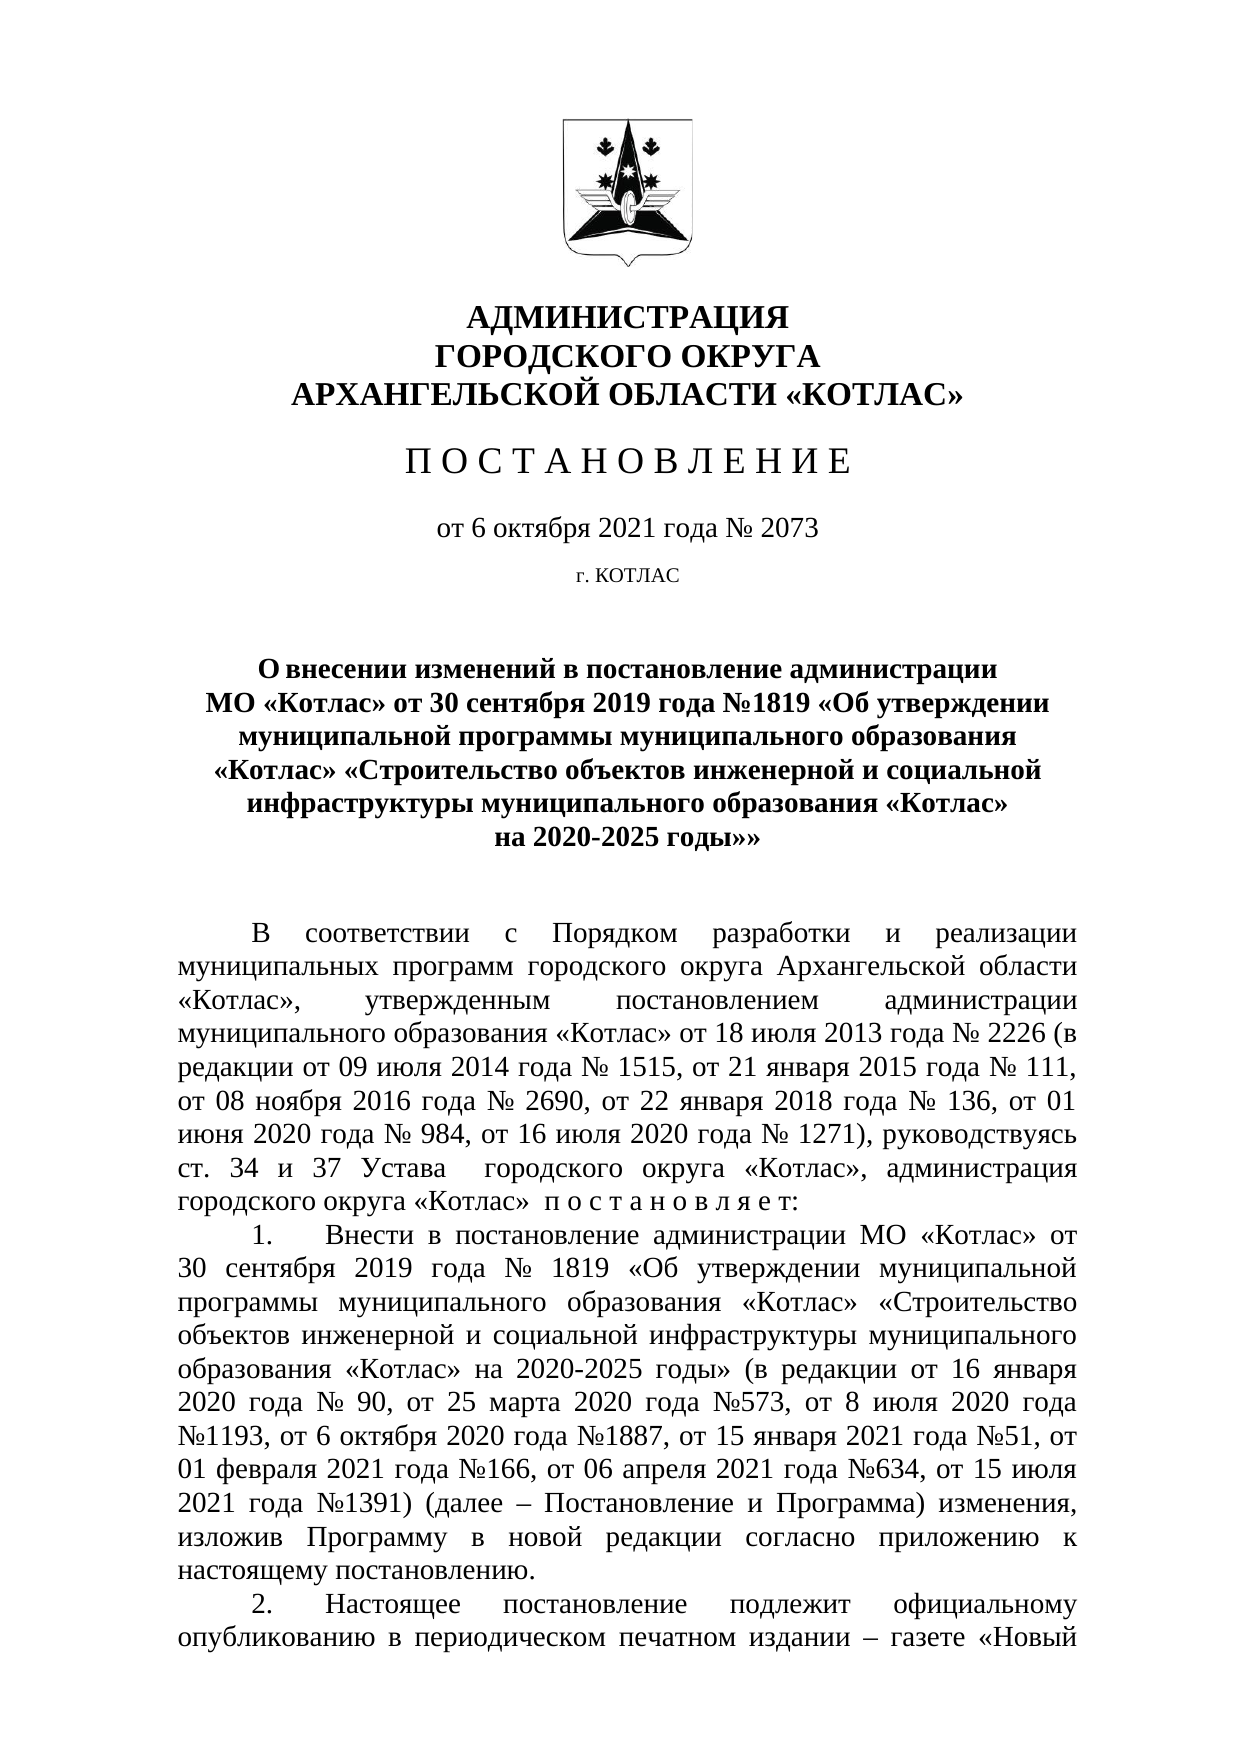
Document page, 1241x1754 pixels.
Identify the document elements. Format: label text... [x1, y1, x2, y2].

text О внесении изменений в постановление администрации МО «Котлас» от 30 сентября 2019 года №1819 «Об утверждении муниципальной программы муниципального образования «Котлас» «Строительство объектов инженерной и социальной инфраструктуры муниципального образования «Котлас» [177, 651, 1078, 819]
text ГОРОДСКОГО ОКРУГА [177, 336, 1078, 374]
text на 2020-2025 годы»» [177, 819, 1078, 853]
text АРХАНГЕЛЬСКОЙ ОБЛАСТИ «КОТЛАС» [177, 374, 1078, 413]
text В соответствии с Порядком разработки и реализации муниципальных программ городского округа Архангельской области «Котлас», утвержденным постановлением администрации муниципального образования «Котлас» от 18 июля 2013 года № 2226 (в редакции от 09 июля 2014 года № 1515, от 21 января 2015 года № 111, от 08 ноября 2016 года № 2690, от 22 января 2018 года № 136, от 01 июня 2020 года № 984, от 16 июля 2020 года № 1271), руководствуясь ст. 34 и 37 Устава городского округа «Котлас», администрация городского округа «Котлас» п о с т а н о в л я е т: [177, 915, 1078, 1217]
picture [562, 118, 693, 267]
text П О С Т А Н О В Л Е Н И Е [177, 438, 1078, 481]
text от 6 октября 2021 года № 2073 [177, 510, 1078, 543]
text г. КОТЛАС [177, 563, 1078, 587]
text АДМИНИСТРАЦИЯ [177, 298, 1078, 336]
list Внести в постановление администрации МО «Котлас» от 30 сентября 2019 года № 1819 «Об утверждении муниципальной программы муниципального образования «Котлас» «Строительство объектов инженерной и социальной инфраструктуры муниципального образования «Котлас» на 2020-2025 годы» (в редакции от 16 января 2020 года № 90, от 25 марта 2020 года №573, от 8 июля 2020 года №1193, от 6 октября 2020 года №1887, от 15 января 2021 года №51, от 01 февраля 2021 года №166, от 06 апреля 2021 года №634, от 15 июля 2021 года №1391) (далее – Постановление и Программа) изменения, изложив Программу в новой редакции согласно приложению к настоящему постановлению. [177, 1217, 1078, 1586]
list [177, 1586, 1078, 1653]
